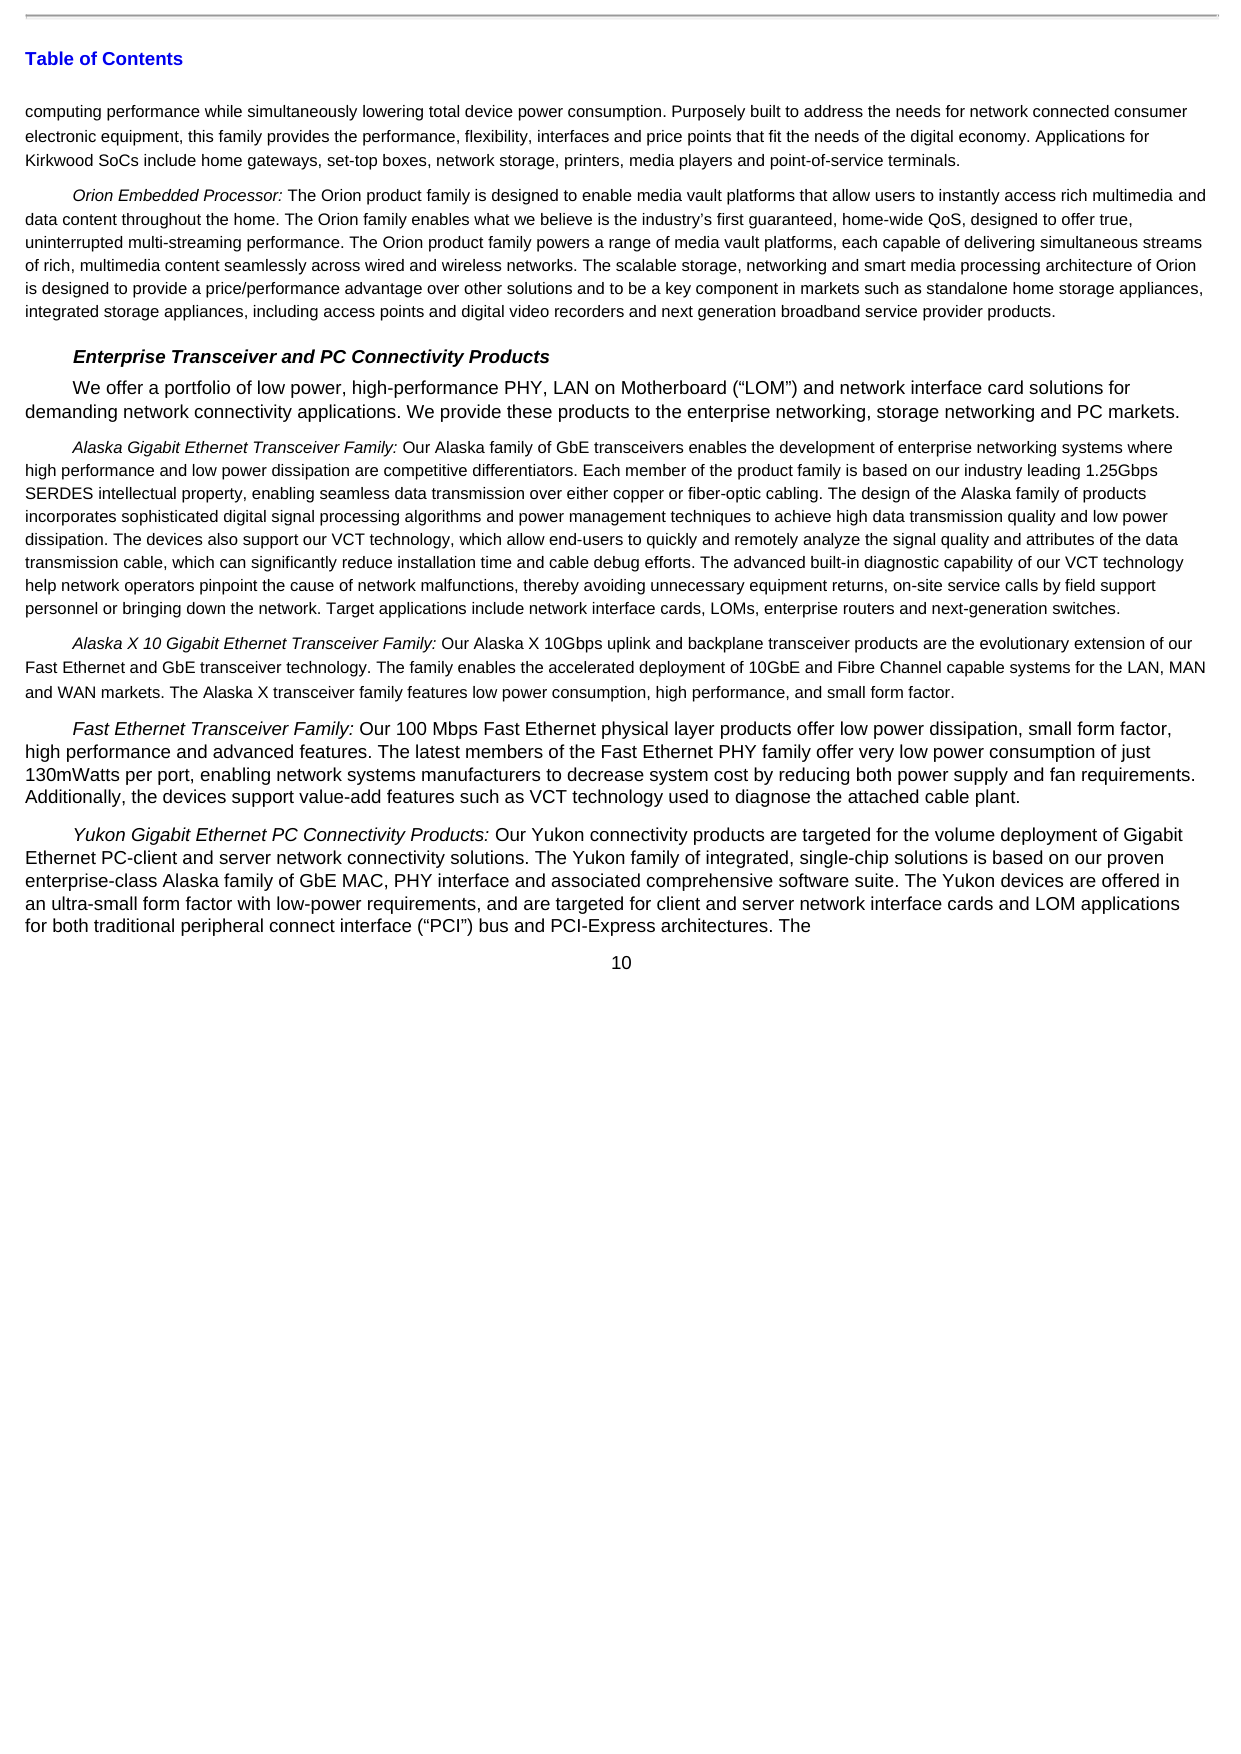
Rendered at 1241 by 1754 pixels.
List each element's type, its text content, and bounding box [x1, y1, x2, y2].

text Alaska Gigabit Ethernet Transceiver Family: Our Alaska family of GbE transceivers enables the development of enterprise networking systems where high performance and low power dissipation are competitive differentiators. Each member of the product family is based on our industry leading 1.25Gbps SERDES intellectual property, enabling seamless data transmission over either copper or fiber-optic cabling. The design of the Alaska family of products incorporates sophisticated digital signal processing algorithms and power management techniques to achieve high data transmission quality and low power dissipation. The devices also support our VCT technology, which allow end-users to quickly and remotely analyze the signal quality and attributes of the data transmission cable, which can significantly reduce installation time and cable debug efforts. The advanced built-in diagnostic capability of our VCT technology help network operators pinpoint the cause of network malfunctions, thereby avoiding unnecessary equipment returns, on-site service calls by field support personnel or bringing down the network. Target applications include network interface cards, LOMs, enterprise routers and next-generation switches. [25, 438, 1194, 618]
text Yukon Gigabit Ethernet PC Connectivity Products: Our Yukon connectivity products are targeted for the volume deployment of Gigabit Ethernet PC-client and server network connectivity solutions. The Yukon family of integrated, single-chip solutions is based on our proven enterprise-class Alaska family of GbE MAC, PHY interface and associated comprehensive software suite. The Yukon devices are offered in an ultra-small form factor with low-power requirements, and are targeted for client and server network interface cards and LOM applications for both traditional peripheral connect interface (“PCI”) bus and PCI-Express architectures. The [25, 824, 1194, 937]
text 10 [25, 952, 1217, 973]
text Alaska X 10 Gigabit Ethernet Transceiver Family: Our Alaska X 10Gbps uplink and backplane transceiver products are the evolutionary extension of our Fast Ethernet and GbE transceiver technology. The family enables the accelerated deployment of 10GbE and Fibre Channel capable systems for the LAN, MAN and WAN markets. The Alaska X transceiver family features low power consumption, high performance, and small form factor. [25, 634, 1213, 702]
text Fast Ethernet Transceiver Family: Our 100 Mbps Fast Ethernet physical layer products offer low power dissipation, small form factor, high performance and advanced features. The latest members of the Fast Ethernet PHY family offer very low power consumption of just 130mWatts per port, enabling network systems manufacturers to decrease system cost by reducing both power supply and fan requirements. Additionally, the devices support value-add features such as VCT technology used to diagnose the attached cable plant. [25, 718, 1209, 808]
text Enterprise Transceiver and PC Connectivity Products [73, 346, 1213, 367]
text Orion Embedded Processor: The Orion product family is designed to enable media vault platforms that allow users to instantly access rich multimedia and data content throughout the home. The Orion family enables what we believe is the industry’s first guaranteed, home-wide QoS, designed to offer true, uninterrupted multi-streaming performance. The Orion product family powers a range of media vault platforms, each capable of delivering simultaneous streams of rich, multimedia content seamlessly across wired and wireless networks. The scalable storage, networking and smart media processing architecture of Orion is designed to provide a price/performance advantage over other solutions and to be a key component in markets such as standalone home storage appliances, integrated storage appliances, including access points and digital video recorders and next generation broadband service provider products. [25, 186, 1207, 321]
text computing performance while simultaneously lowering total device power consumption. Purposely built to address the needs for network connected consumer electronic equipment, this family provides the performance, flexibility, interfaces and price points that fit the needs of the digital economy. Applications for Kirkwood SoCs include home gateways, set-top boxes, network storage, printers, media players and point-of-service terminals. [25, 102, 1188, 170]
text Table of Contents [25, 48, 1213, 69]
text We offer a portfolio of low power, high-performance PHY, LAN on Motherboard (“LOM”) and network interface card solutions for demanding network connectivity applications. We provide these products to the enterprise networking, storage networking and PC markets. [25, 377, 1190, 422]
picture [23, 14, 1220, 21]
